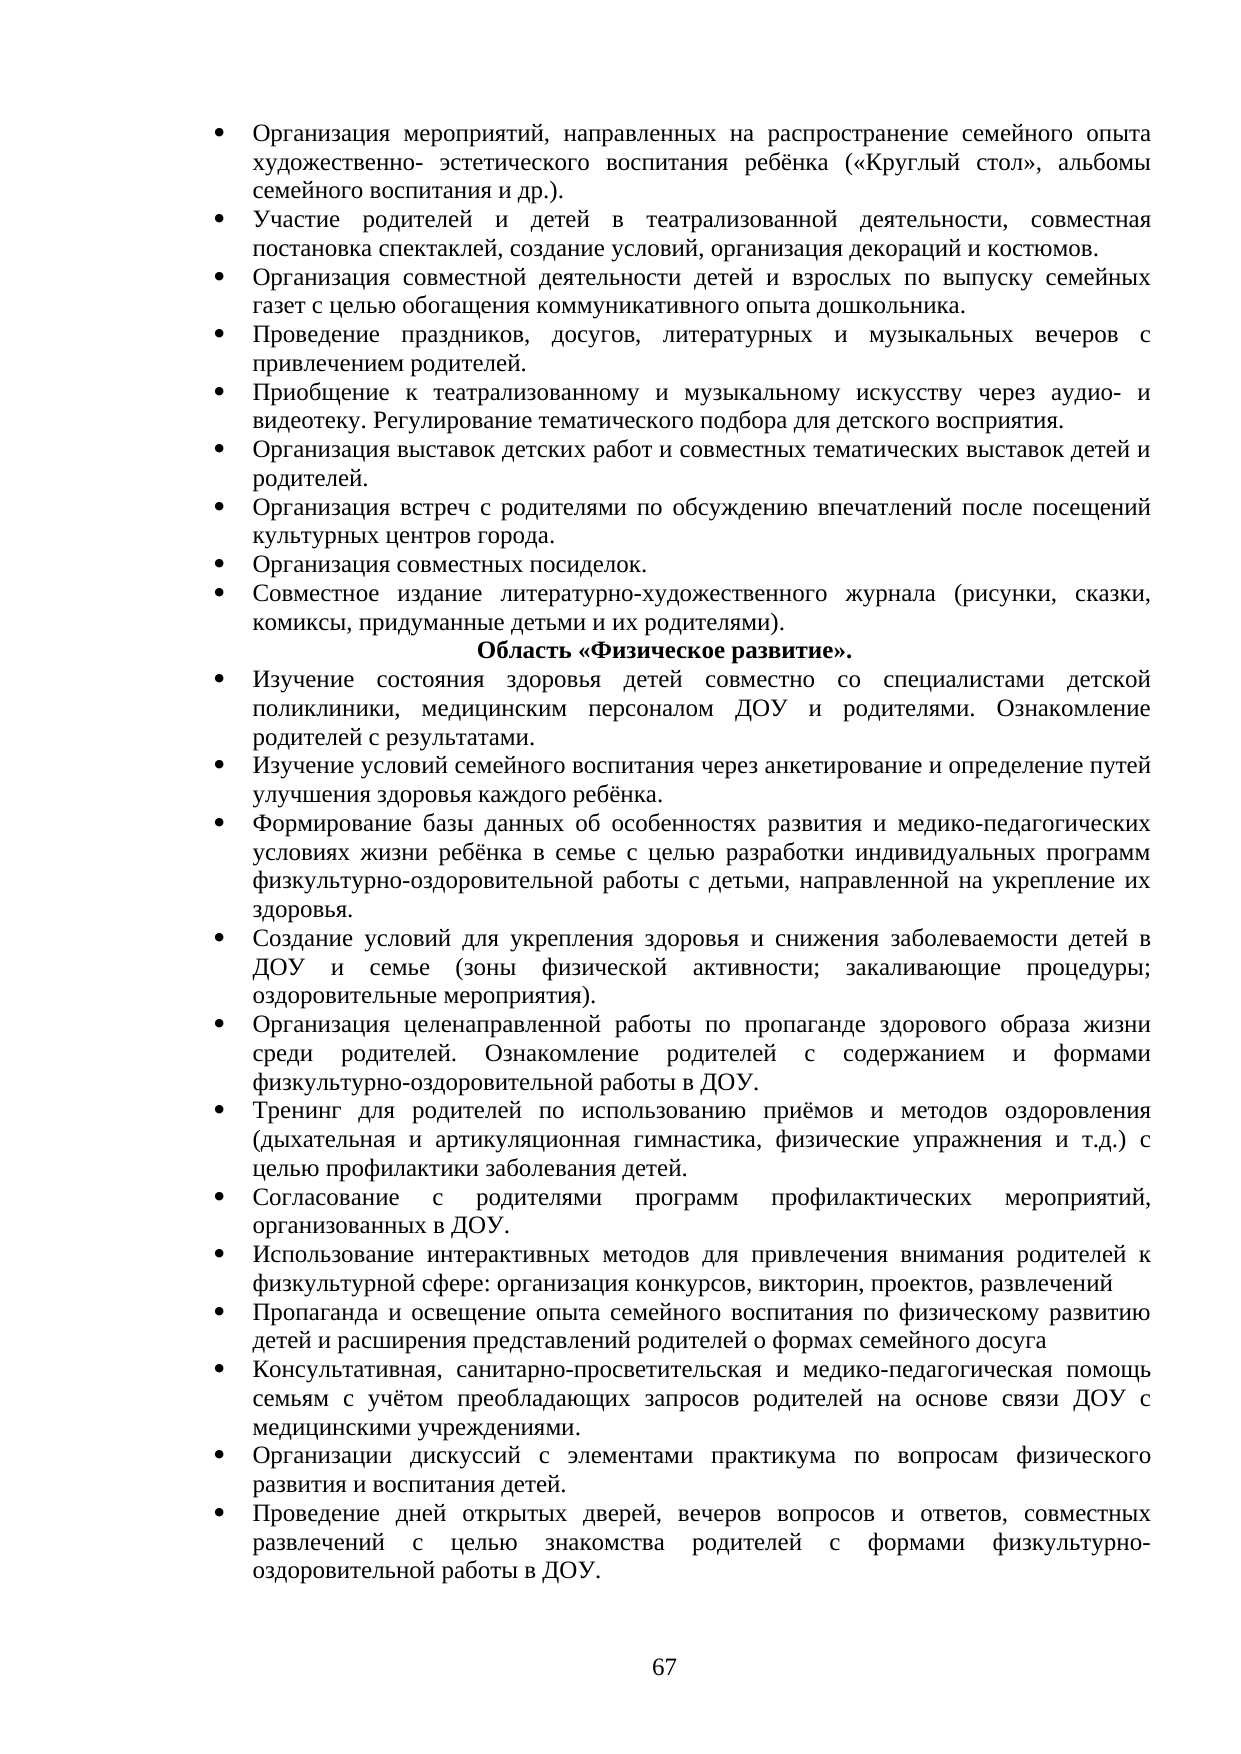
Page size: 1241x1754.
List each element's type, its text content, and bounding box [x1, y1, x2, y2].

list Проведение праздников, досугов, литературных и музыкальных вечеров с привлечением родителей. [215, 319, 1152, 377]
list Организация встреч с родителями по обсуждению впечатлений после посещений культурных центров города. [215, 492, 1152, 549]
list Приобщение к театрализованному и музыкальному искусству через аудио- и видеотеку. Регулирование тематического подбора для детского восприятия. [215, 377, 1152, 434]
text Область «Физическое развитие». [177, 636, 1152, 664]
list Консультативная, санитарно-просветительская и медико-педагогическая помощь семьям с учётом преобладающих запросов родителей на основе связи ДОУ с медицинскими учреждениями. [215, 1354, 1152, 1441]
list Создание условий для укрепления здоровья и снижения заболеваемости детей в ДОУ и семье (зоны физической активности; закаливающие процедуры; оздоровительные мероприятия). [215, 923, 1152, 1009]
list Формирование базы данных об особенностях развития и медико-педагогических условиях жизни ребёнка в семье с целью разработки индивидуальных программ физкультурно-оздоровительной работы с детьми, направленной на укрепление их здоровья. [215, 808, 1152, 923]
list Изучение состояния здоровья детей совместно со специалистами детской поликлиники, медицинским персоналом ДОУ и родителями. Ознакомление родителей с результатами. [215, 664, 1152, 751]
list Тренинг для родителей по использованию приёмов и методов оздоровления (дыхательная и артикуляционная гимнастика, физические упражнения и т.д.) с целью профилактики заболевания детей. [215, 1096, 1152, 1182]
list Использование интерактивных методов для привлечения внимания родителей к физкультурной сфере: организация конкурсов, викторин, проектов, развлечений [215, 1239, 1152, 1297]
list Организация выставок детских работ и совместных тематических выставок детей и родителей. [215, 434, 1152, 492]
list Согласование с родителями программ профилактических мероприятий, организованных в ДОУ. [215, 1182, 1152, 1239]
list Проведение дней открытых дверей, вечеров вопросов и ответов, совместных развлечений с целью знакомства родителей с формами физкультурно-оздоровительной работы в ДОУ. [215, 1498, 1152, 1584]
list Организация совместных посиделок. [215, 549, 1152, 578]
list Пропаганда и освещение опыта семейного воспитания по физическому развитию детей и расширения представлений родителей о формах семейного досуга [215, 1297, 1152, 1354]
list Участие родителей и детей в театрализованной деятельности, совместная постановка спектаклей, создание условий, организация декораций и костюмов. [215, 204, 1152, 262]
list Организации дискуссий с элементами практикума по вопросам физического развития и воспитания детей. [215, 1441, 1152, 1498]
list Совместное издание литературно-художественного журнала (рисунки, сказки, комиксы, придуманные детьми и их родителями). [215, 578, 1152, 636]
list Организация целенаправленной работы по пропаганде здорового образа жизни среди родителей. Ознакомление родителей с содержанием и формами физкультурно-оздоровительной работы в ДОУ. [215, 1009, 1152, 1096]
list Организация мероприятий, направленных на распространение семейного опыта художественно- эстетического воспитания ребёнка («Круглый стол», альбомы семейного воспитания и др.). [215, 118, 1152, 204]
list Изучение условий семейного воспитания через анкетирование и определение путей улучшения здоровья каждого ребёнка. [215, 751, 1152, 808]
list Организация совместной деятельности детей и взрослых по выпуску семейных газет с целью обогащения коммуникативного опыта дошкольника. [215, 262, 1152, 319]
